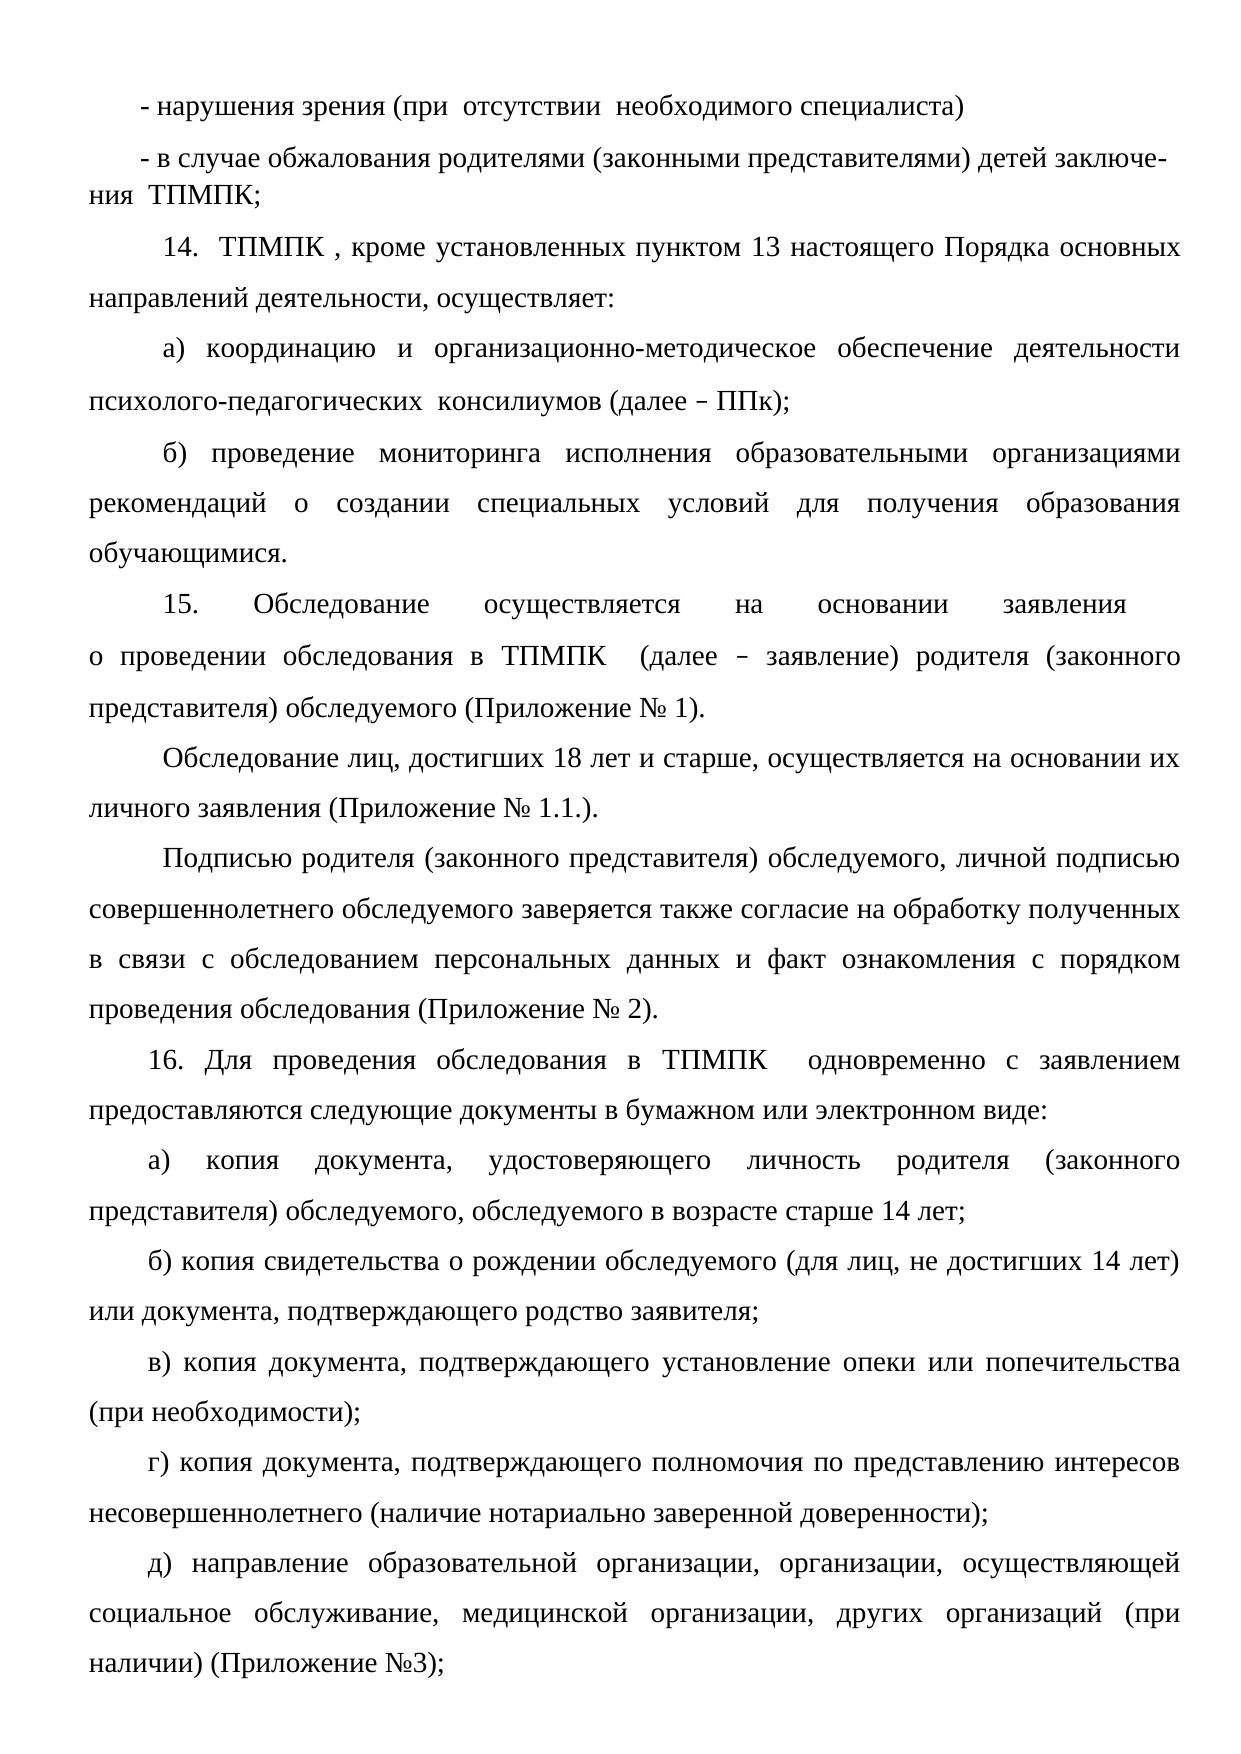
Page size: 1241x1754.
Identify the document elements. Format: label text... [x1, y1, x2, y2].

text в) копия документа, подтверждающего установление опеки или попечительства (при необходимости); [89, 1344, 1181, 1428]
text а) копия документа, удостоверяющего личность родителя (законного представителя) обследуемого, обследуемого в возрасте старше 14 лет; [89, 1142, 1181, 1226]
text г) копия документа, подтверждающего полномочия по представлению интересов несовершеннолетнего (наличие нотариально заверенной доверенности); [89, 1444, 1181, 1528]
text б) копия свидетельства о рождении обследуемого (для лиц, не достигших 14 лет) или документа, подтверждающего родство заявителя; [89, 1243, 1181, 1327]
text б) проведение мониторинга исполнения образовательными организациями рекомендаций о создании специальных условий для получения образования обучающимися. [89, 435, 1181, 569]
text а) координацию и организационно-методическое обеспечение деятельности психолого-педагогических консилиумов (далее – ППк); [89, 330, 1181, 417]
text 15. Обследование осуществляется на основании заявления о проведении обследования в ТПМПК (далее – заявление) родителя (законного представителя) обследуемого (Приложение № 1). [89, 586, 1181, 723]
text д) направление образовательной организации, организации, осуществляющей социальное обслуживание, медицинской организации, других организаций (при наличии) (Приложение №3); [89, 1545, 1181, 1679]
text Обследование лиц, достигших 18 лет и старше, осуществляется на основании их личного заявления (Приложение № 1.1.). [89, 740, 1181, 824]
text 14. ТПМПК , кроме установленных пунктом 13 настоящего Порядка основных направлений деятельности, осуществляет: [89, 229, 1181, 313]
text - в случае обжалования родителями (законными представителями) детей заключе- ния ТПМПК; [89, 141, 1181, 210]
text 16. Для проведения обследования в ТПМПК одновременно с заявлением предоставляются следующие документы в бумажном или электронном виде: [89, 1042, 1181, 1126]
text - нарушения зрения (при отсутствии необходимого специалиста) [89, 88, 1181, 121]
text Подписью родителя (законного представителя) обследуемого, личной подписью совершеннолетнего обследуемого заверяется также согласие на обработку полученных в связи с обследованием персональных данных и факт ознакомления с порядком проведения обследования (Приложение № 2). [89, 841, 1181, 1025]
